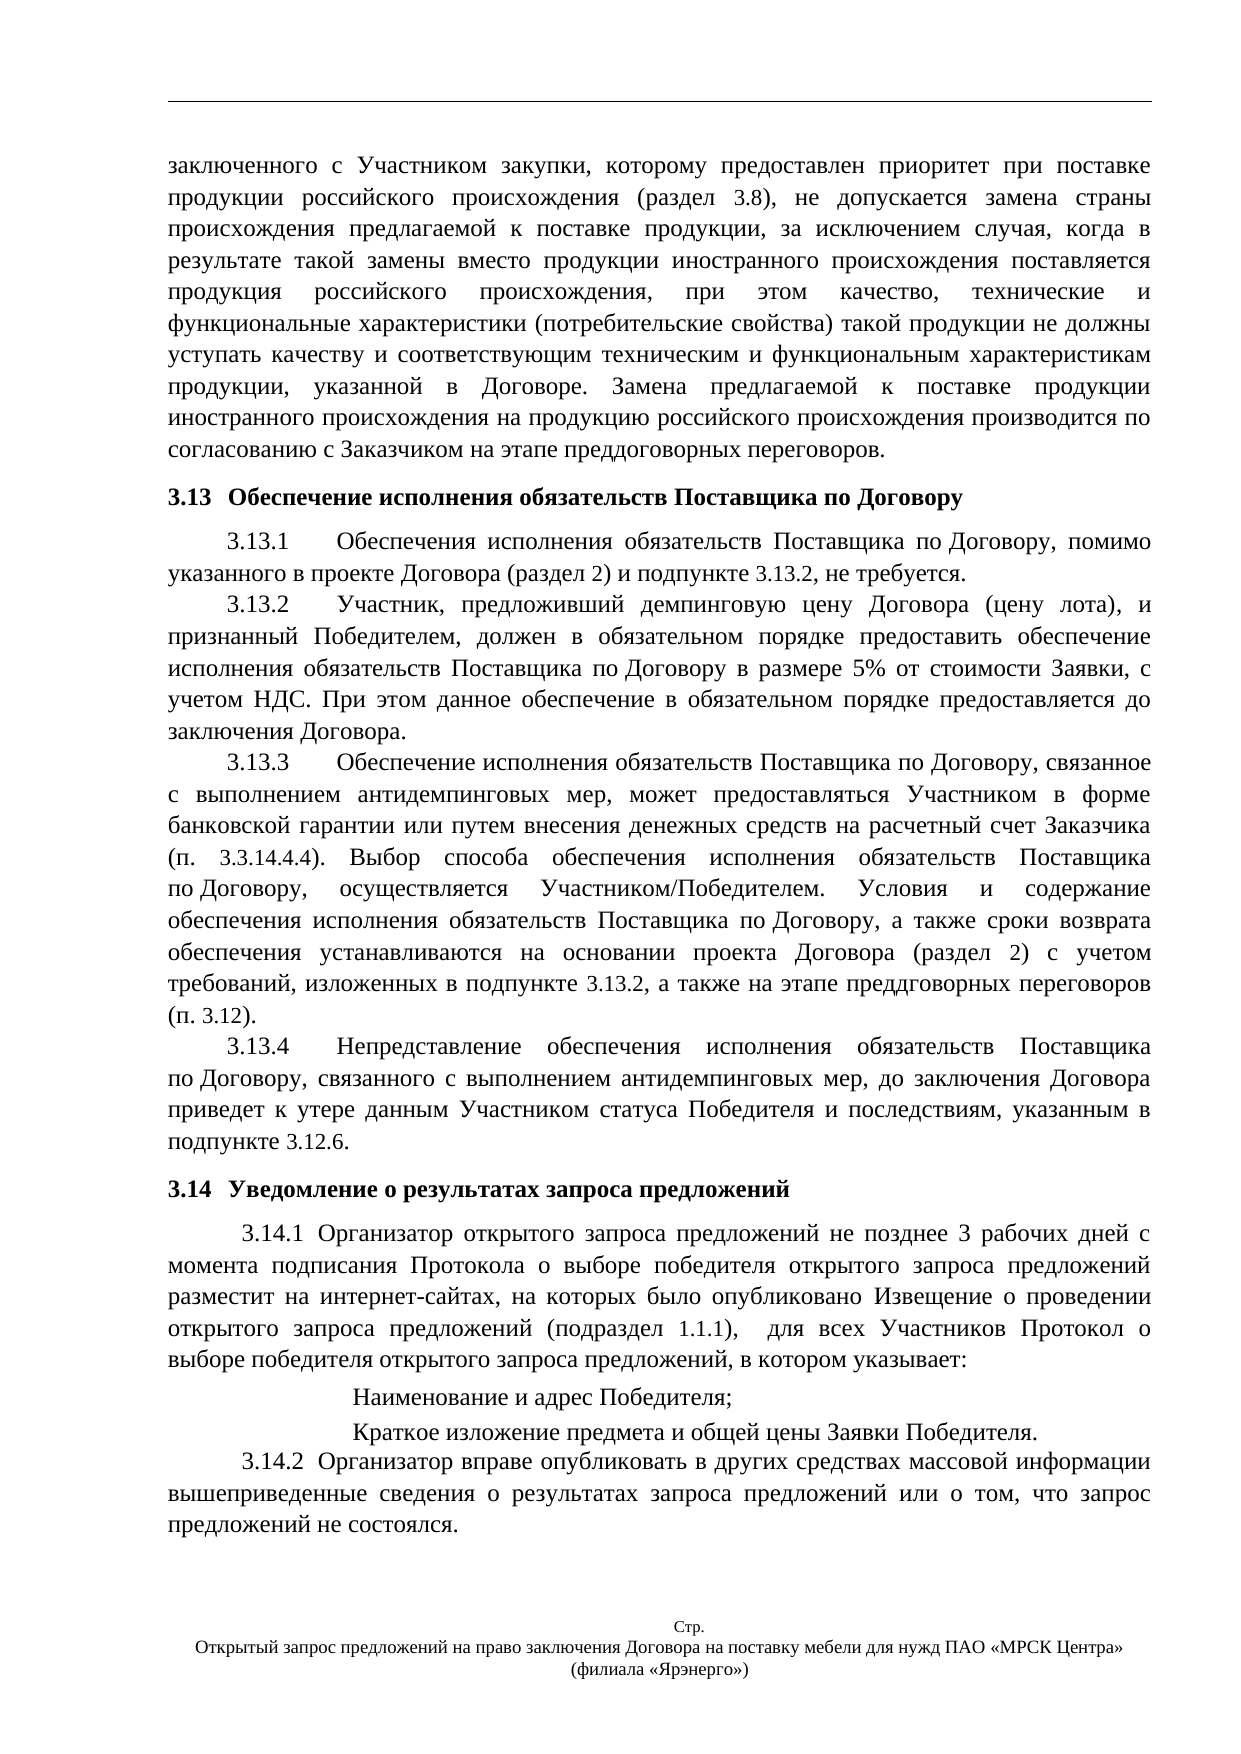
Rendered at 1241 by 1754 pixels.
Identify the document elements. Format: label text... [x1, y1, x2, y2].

subtitle Обеспечение исполнения обязательств Поставщика по Договору [168, 482, 1152, 511]
list Краткое изложение предмета и общей цены Заявки Победителя. [352, 1417, 1166, 1446]
list Участник, предложивший демпинговую цену Договора (цену лота), и признанный Победителем, должен в обязательном порядке предоставить обеспечение исполнения обязательств Поставщика по Договору в размере 5% от стоимости Заявки, с учетом НДС. При этом данное обеспечение в обязательном порядке предоставляется до заключения Договора. [168, 589, 1152, 744]
list Наименование и адрес Победителя; [352, 1382, 1166, 1411]
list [168, 150, 1152, 463]
list Непредставление обеспечения исполнения обязательств Поставщика по Договору, связанного с выполнением антидемпинговых мер, до заключения Договора приведет к утере данным Участником статуса Победителя и последствиям, указанным в подпункте 3.12.6. [168, 1031, 1152, 1155]
text 3.14.2 Организатор вправе опубликовать в других средствах массовой информации вышеприведенные сведения о результатах запроса предложений или о том, что запрос предложений не состоялся. [168, 1446, 1152, 1538]
list Обеспечение исполнения обязательств Поставщика по Договору, связанное с выполнением антидемпинговых мер, может предоставляться Участником в форме банковской гарантии или путем внесения денежных средств на расчетный счет Заказчика (п. 3.3.14.4.4). Выбор способа обеспечения исполнения обязательств Поставщика по Договору, осуществляется Участником/Победителем. Условия и содержание обеспечения исполнения обязательств Поставщика по Договору, а также сроки возврата обеспечения устанавливаются на основании проекта Договора (раздел 2) с учетом требований, изложенных в подпункте 3.13.2, а также на этапе преддговорных переговоров (п. 3.12). [168, 747, 1152, 1028]
subtitle Уведомление о результатах запроса предложений [168, 1174, 1152, 1203]
list Обеспечения исполнения обязательств Поставщика по Договору, помимо указанного в проекте Договора (раздел 2) и подпункте 3.13.2, не требуется. [168, 526, 1152, 587]
text 3.14.1 Организатор открытого запроса предложений не позднее 3 рабочих дней с момента подписания Протокола о выборе победителя открытого запроса предложений разместит на интернет-сайтах, на которых было опубликовано Извещение о проведении открытого запроса предложений (подраздел 1.1.1), для всех Участников Протокол о выборе победителя открытого запроса предложений, в котором указывает: [168, 1218, 1152, 1373]
